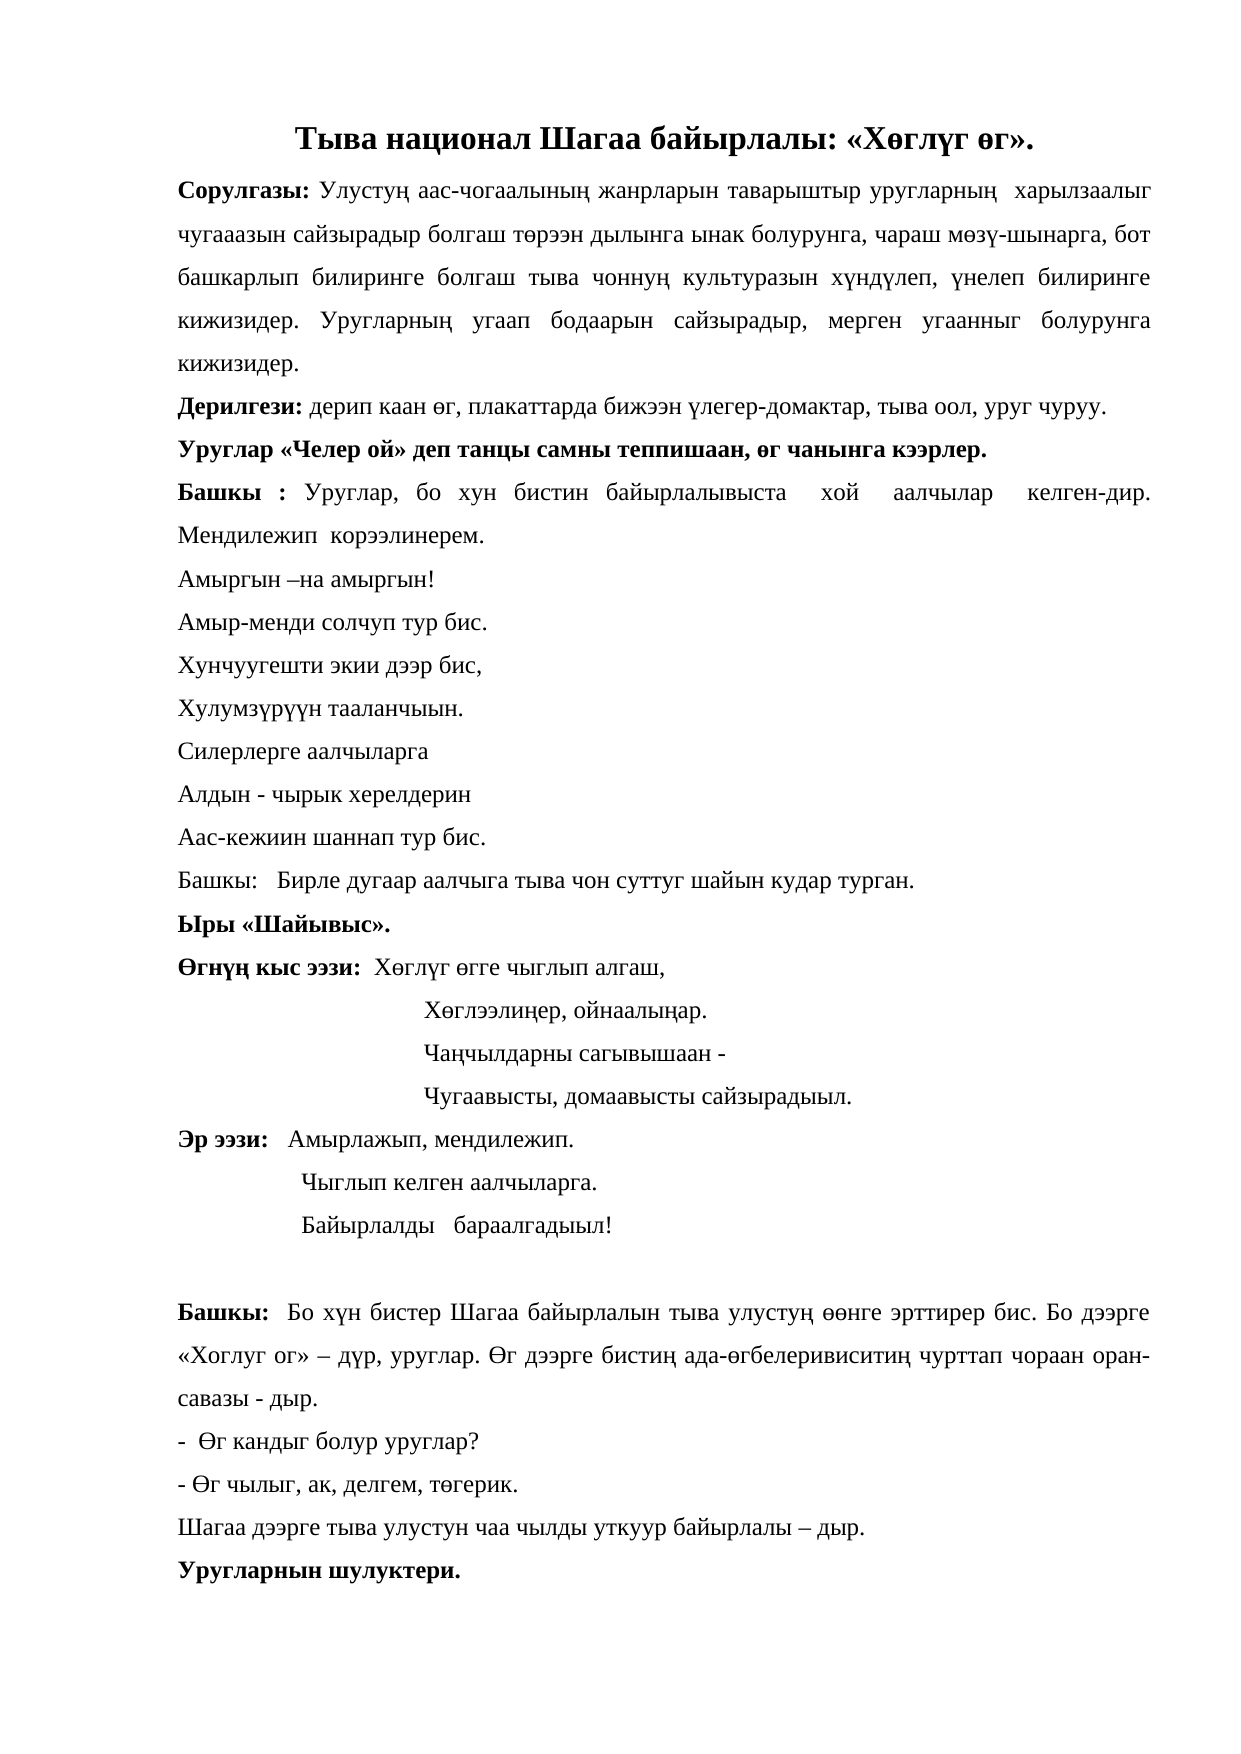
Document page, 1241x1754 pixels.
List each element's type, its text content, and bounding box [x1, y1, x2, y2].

text Чыглып келген аалчыларга. [177, 1167, 1152, 1196]
text Хөглээлиңер, ойнаалыңар. [177, 995, 1152, 1024]
text Башкы: Бо хүн бистер Шагаа байырлалын тыва улустуң өөнге эрттирер бис. Бо дээрге «Хоглуг ог» – дүр, уруглар. Өг дээрге бистиң ада-өгбелеривиситиң чурттап чораан оран-савазы - дыр. [177, 1297, 1152, 1412]
text Эр ээзи: Амырлажып, мендилежип. [177, 1124, 1152, 1153]
text Алдын - чырык херелдерин [177, 779, 1152, 808]
text Хунчуугешти экии дээр бис, [177, 650, 1152, 679]
text Ыры «Шайывыс». [177, 909, 1152, 937]
text Чаңчылдарны сагывышаан - [177, 1038, 1152, 1067]
text Уруглар «Челер ой» деп танцы самны теппишаан, өг чанынга кээрлер. [177, 434, 1152, 463]
text Силерлерге аалчыларга [177, 736, 1152, 765]
text Хулумзүрүүн тааланчыын. [177, 693, 1152, 722]
text Өгнүң кыс ээзи: Хөглүг өгге чыглып алгаш, [177, 952, 1152, 981]
text - Өг кандыг болур уруглар? [177, 1426, 1152, 1455]
text Байырлалды бараалгадыыл! [177, 1211, 1152, 1239]
text Шагаа дээрге тыва улустун чаа чылды уткуур байырлалы – дыр. [177, 1512, 1152, 1541]
text Уругларнын шулуктери. [177, 1556, 1152, 1584]
text Чугаавысты, домаавысты сайзырадыыл. [177, 1081, 1152, 1110]
text Тыва национал Шагаа байырлалы: «Хөглүг өг». [177, 118, 1152, 156]
text Сорулгазы: Улустуң аас-чогаалының жанрларын таварыштыр уругларның харылзаалыг чугааазын сайзырадыр болгаш төрээн дылынга ынак болурунга, чараш мөзү-шынарга, бот башкарлып билиринге болгаш тыва чоннуң культуразын хүндүлеп, үнелеп билиринге кижизидер. Уругларның угаап бодаарын сайзырадыр, мерген угаанныг болурунга кижизидер. [177, 176, 1152, 377]
text Башкы : Уруглар, бо хун бистин байырлалывыста хой аалчылар келген-дир. Мендилежип корээлинерем. [177, 477, 1152, 549]
text Аас-кежиин шаннап тур бис. [177, 822, 1152, 851]
text Башкы: Бирле дугаар аалчыга тыва чон суттуг шайын кудар турган. [177, 866, 1152, 894]
text - Өг чылыг, ак, делгем, төгерик. [177, 1469, 1152, 1498]
text Амыр-менди солчуп тур бис. [177, 607, 1152, 636]
text Дерилгези: дерип каан өг, плакаттарда бижээн үлегер-домактар, тыва оол, уруг чуруу. [177, 391, 1152, 420]
text Амыргын –на амыргын! [177, 564, 1152, 592]
